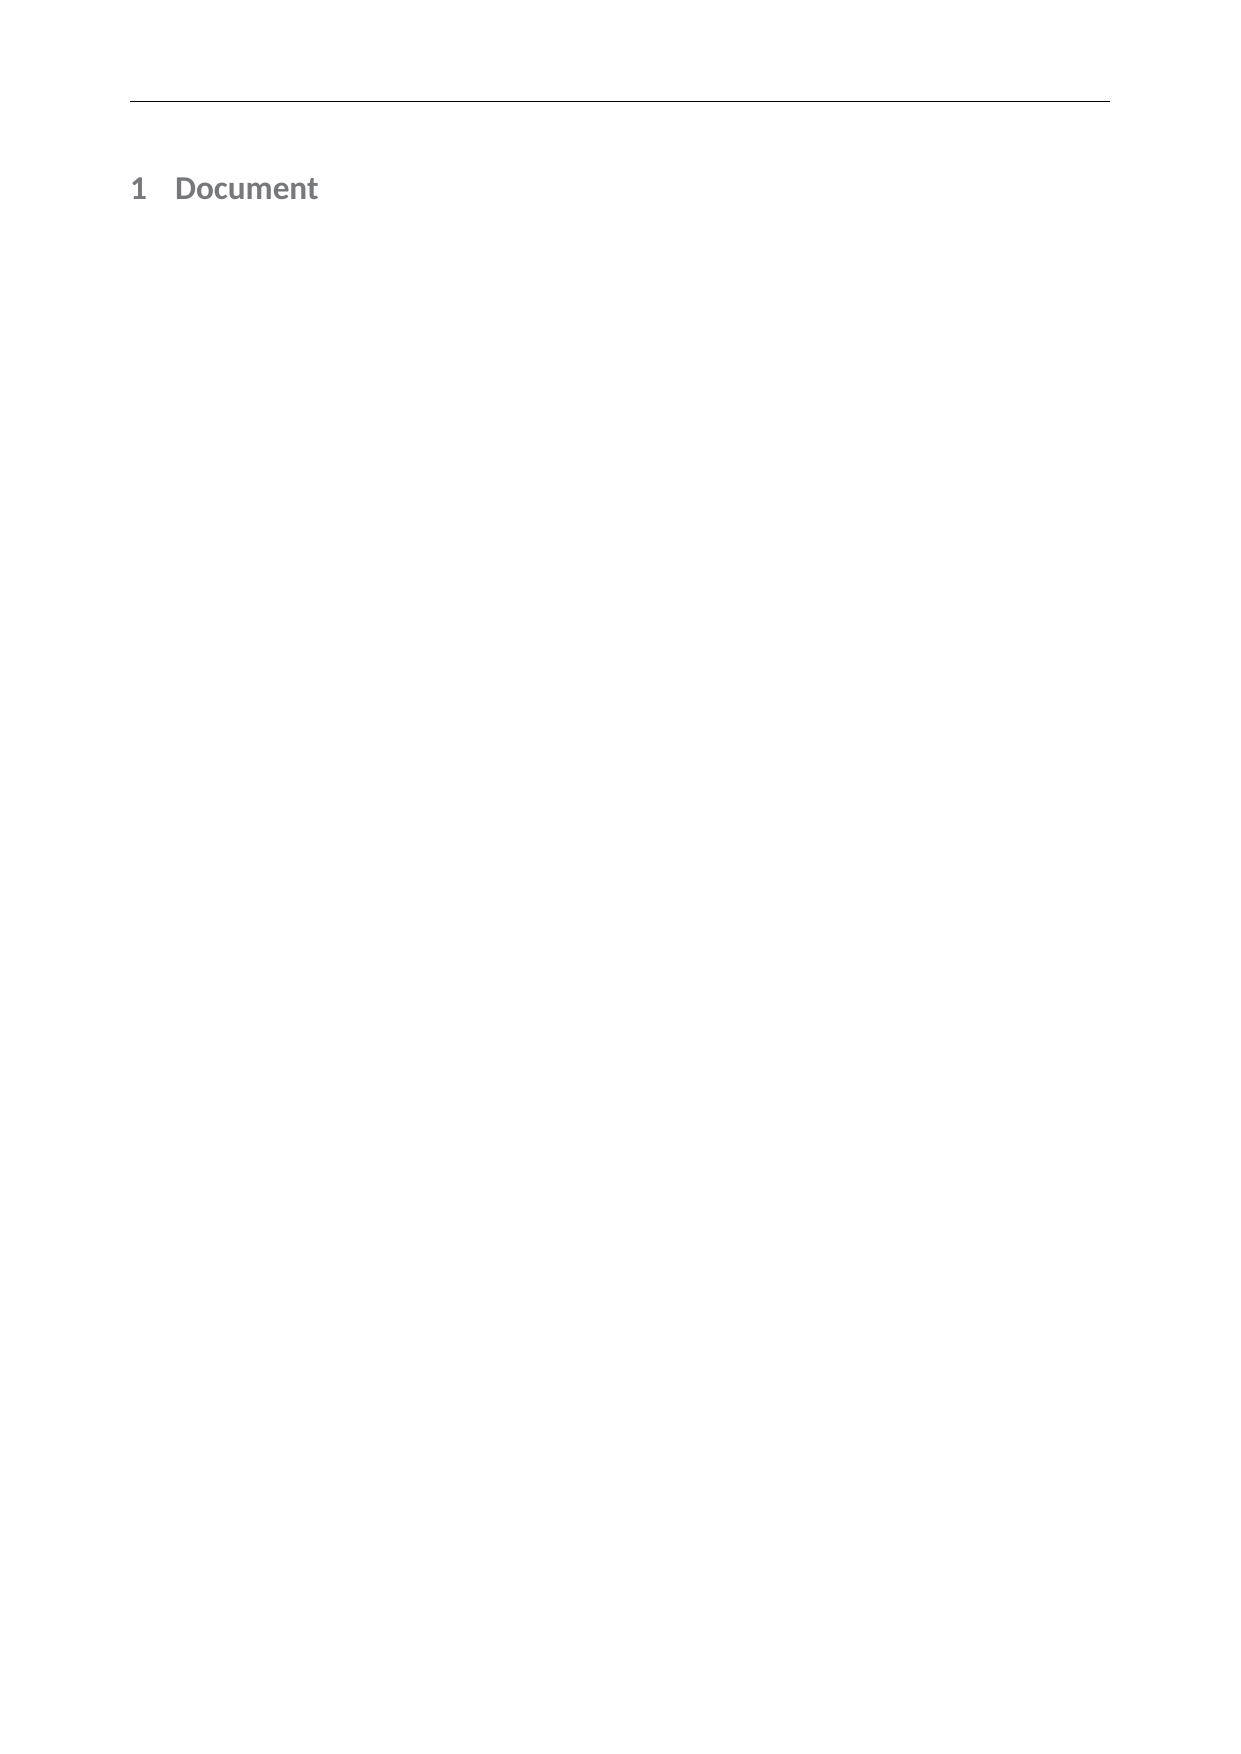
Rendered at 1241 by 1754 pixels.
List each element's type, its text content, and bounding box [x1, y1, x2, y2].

subtitle Document [130, 167, 1110, 208]
